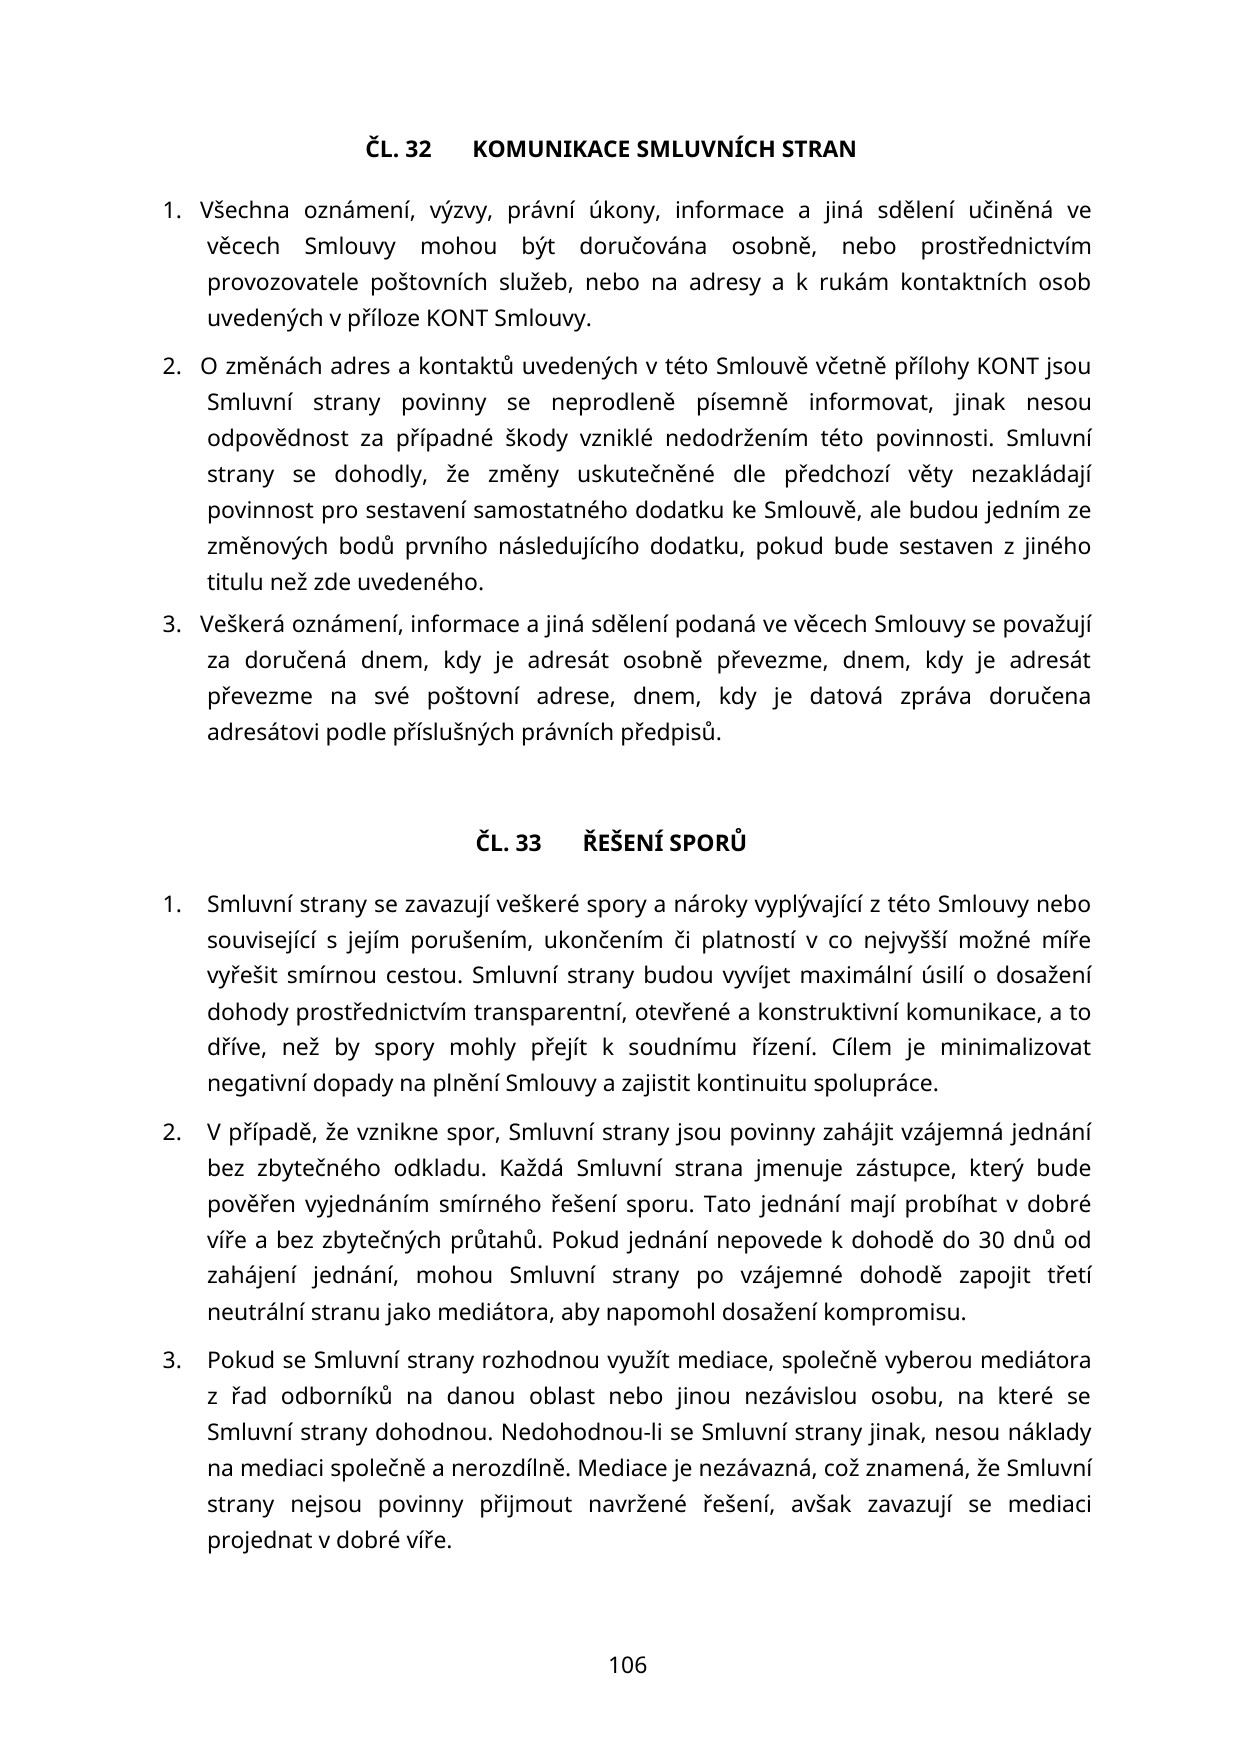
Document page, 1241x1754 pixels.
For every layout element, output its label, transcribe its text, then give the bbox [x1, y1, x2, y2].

list Pokud se Smluvní strany rozhodnou využít mediace, společně vyberou mediátora z řad odborníků na danou oblast nebo jinou nezávislou osobu, na které se Smluvní strany dohodnou. Nedohodnou-li se Smluvní strany jinak, nesou náklady na mediaci společně a nerozdílně. Mediace je nezávazná, což znamená, že Smluvní strany nejsou povinny přijmout navržené řešení, avšak zavazují se mediaci projednat v dobré víře. [162, 1344, 1093, 1555]
list Veškerá oznámení, informace a jiná sdělení podaná ve věcech Smlouvy se považují za doručená dnem, kdy je adresát osobně převezme, dnem, kdy je adresát převezme na své poštovní adrese, dnem, kdy je datová zpráva doručena adresátovi podle příslušných právních předpisů. [162, 608, 1093, 747]
list Smluvní strany se zavazují veškeré spory a nároky vyplývající z této Smlouvy nebo související s jejím porušením, ukončením či platností v co nejvyšší možné míře vyřešit smírnou cestou. Smluvní strany budou vyvíjet maximální úsilí o dosažení dohody prostřednictvím transparentní, otevřené a konstruktivní komunikace, a to dříve, než by spory mohly přejít k soudnímu řízení. Cílem je minimalizovat negativní dopady na plnění Smlouvy a zajistit kontinuitu spolupráce. [162, 888, 1093, 1098]
list O změnách adres a kontaktů uvedených v této Smlouvě včetně přílohy KONT jsou Smluvní strany povinny se neprodleně písemně informovat, jinak nesou odpovědnost za případné škody vzniklé nedodržením této povinnosti. Smluvní strany se dohodly, že změny uskutečněné dle předchozí věty nezakládají povinnost pro sestavení samostatného dodatku ke Smlouvě, ale budou jedním ze změnových bodů prvního následujícího dodatku, pokud bude sestaven z jiného titulu než zde uvedeného. [162, 350, 1093, 597]
subtitle KOMUNIKACE SMLUVNÍCH STRAN [162, 133, 1093, 164]
list Všechna oznámení, výzvy, právní úkony, informace a jiná sdělení učiněná ve věcech Smlouvy mohou být doručována osobně, nebo prostřednictvím provozovatele poštovních služeb, nebo na adresy a k rukám kontaktních osob uvedených v příloze KONT Smlouvy. [162, 194, 1093, 333]
subtitle ŘEŠENÍ SPORŮ [162, 827, 1093, 858]
list V případě, že vznikne spor, Smluvní strany jsou povinny zahájit vzájemná jednání bez zbytečného odkladu. Každá Smluvní strana jmenuje zástupce, který bude pověřen vyjednáním smírného řešení sporu. Tato jednání mají probíhat v dobré víře a bez zbytečných průtahů. Pokud jednání nepovede k dohodě do 30 dnů od zahájení jednání, mohou Smluvní strany po vzájemné dohodě zapojit třetí neutrální stranu jako mediátora, aby napomohl dosažení kompromisu. [162, 1116, 1093, 1327]
